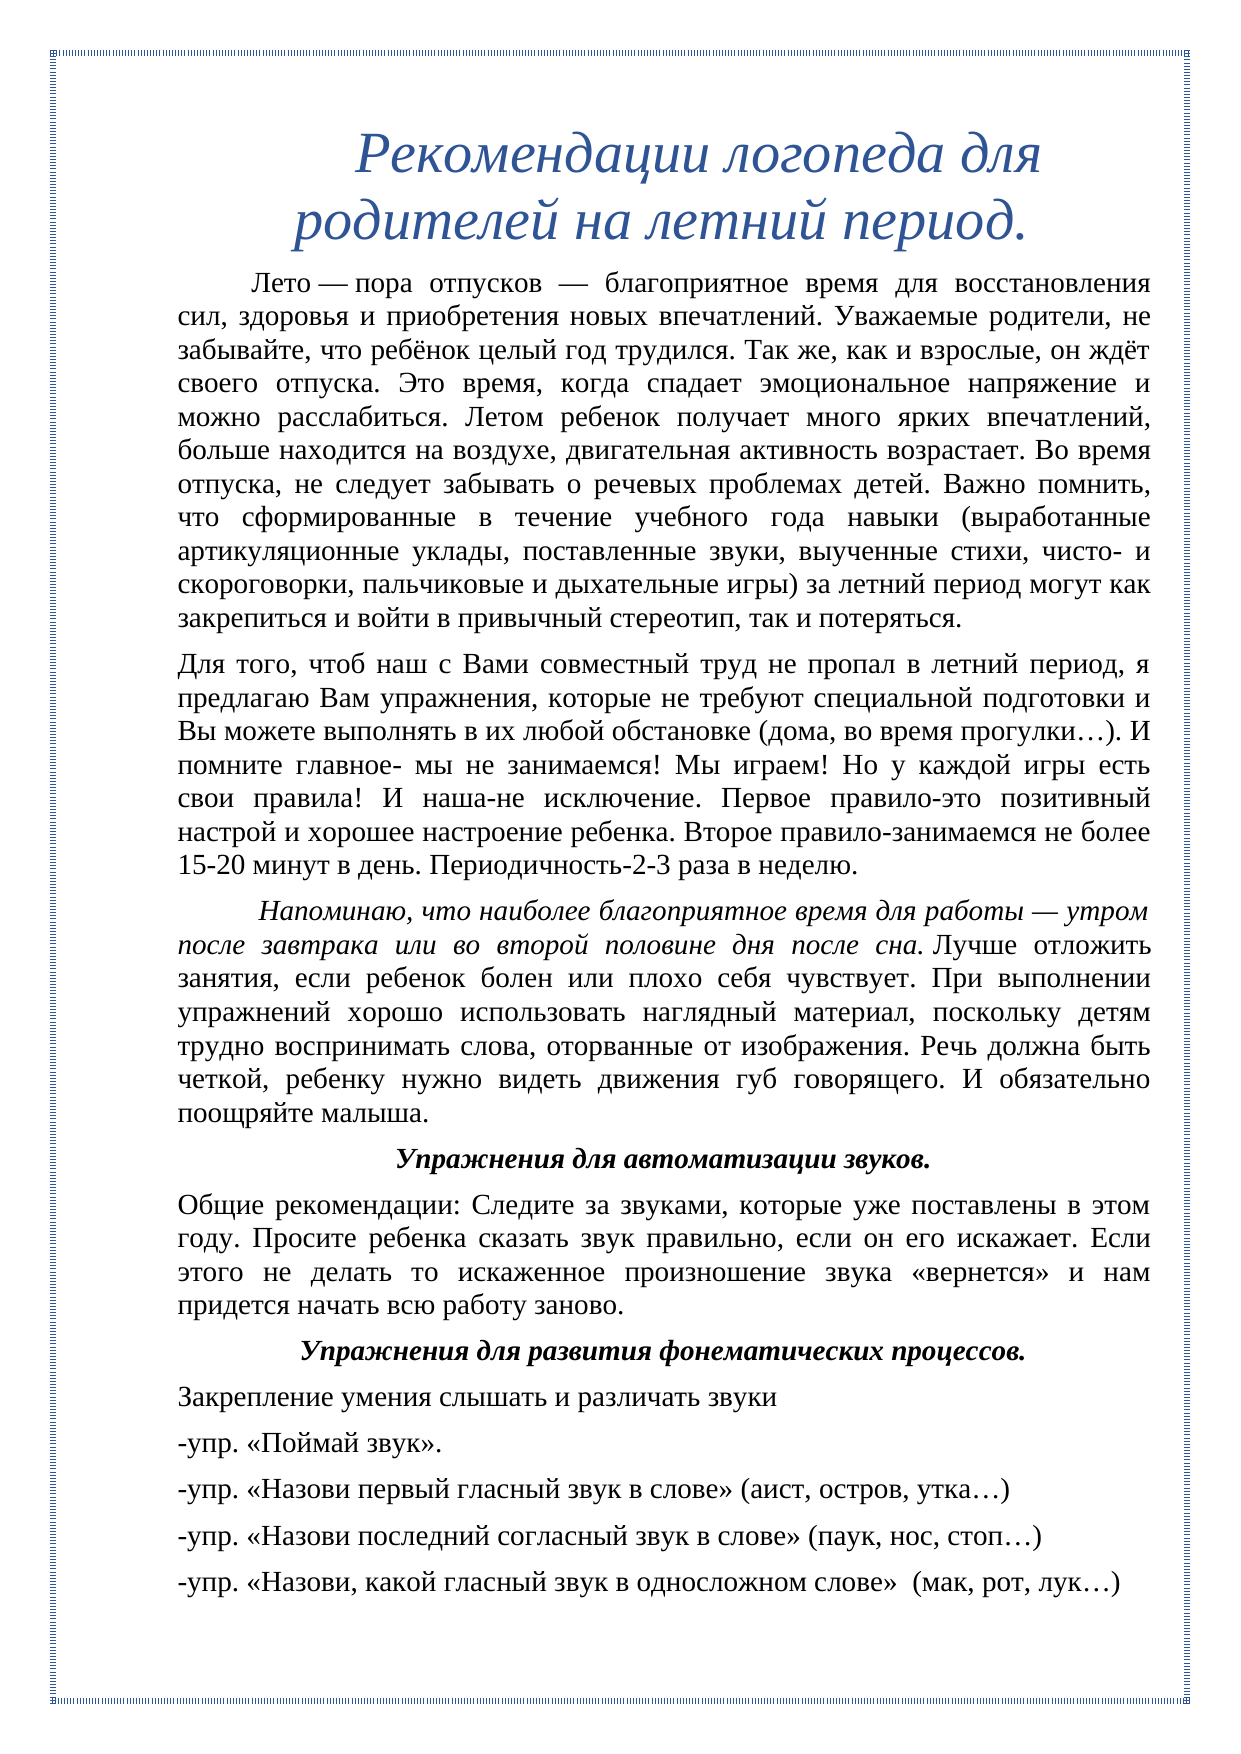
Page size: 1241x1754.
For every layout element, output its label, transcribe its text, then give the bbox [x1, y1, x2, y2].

text Напоминаю, что наиболее благоприятное время для работы — утром после завтрака или во второй половине дня после сна. Лучше отложить занятия, если ребенок болен или плохо себя чувствует. При выполнении упражнений хорошо использовать наглядный материал, поскольку детям трудно воспринимать слова, оторванные от изображения. Речь должна быть четкой, ребенку нужно видеть движения губ говорящего. И обязательно поощряйте малыша. [177, 893, 1152, 1128]
text -упр. «Назови, какой гласный звук в односложном слове» (мак, рот, лук…) [177, 1564, 1152, 1597]
text Для того, чтоб наш с Вами совместный труд не пропал в летний период, я предлагаю Вам упражнения, которые не требуют специальной подготовки и Вы можете выполнять в их любой обстановке (дома, во время прогулки…). И помните главное- мы не занимаемся! Мы играем! Но у каждой игры есть свои правила! И наша-не исключение. Первое правило-это позитивный настрой и хорошее настроение ребенка. Второе правило-занимаемся не более 15-20 минут в день. Периодичность-2-3 раза в неделю. [177, 646, 1152, 881]
text Упражнения для автоматизации звуков. [177, 1141, 1152, 1174]
text Упражнения для развития фонематических процессов. [177, 1333, 1152, 1367]
text -упр. «Назови первый гласный звук в слове» (аист, остров, утка…) [177, 1472, 1152, 1505]
text -упр. «Назови последний согласный звук в слове» (паук, нос, стоп…) [177, 1518, 1152, 1551]
text Лето — пора отпусков — благоприятное время для восстановления сил, здоровья и приобретения новых впечатлений. Уважаемые родители, не забывайте, что ребёнок целый год трудился. Так же, как и взрослые, он ждёт своего отпуска. Это время, когда спадает эмоциональное напряжение и можно расслабиться. Летом ребенок получает много ярких впечатлений, больше находится на воздухе, двигательная активность возрастает. Во время отпуска, не следует забывать о речевых проблемах детей. Важно помнить, что сформированные в течение учебного года навыки (выработанные артикуляционные уклады, поставленные звуки, выученные стихи, чисто- и скороговорки, пальчиковые и дыхательные игры) за летний период могут как закрепиться и войти в привычный стереотип, так и потеряться. [177, 265, 1152, 634]
text Рекомендации логопеда для родителей на летний период. [177, 118, 1152, 252]
text -упр. «Поймай звук». [177, 1426, 1152, 1459]
text Общие рекомендации: Следите за звуками, которые уже поставлены в этом году. Просите ребенка сказать звук правильно, если он его искажает. Если этого не делать то искаженное произношение звука «вернется» и нам придется начать всю работу заново. [177, 1187, 1152, 1321]
text Закрепление умения слышать и различать звуки [177, 1379, 1152, 1413]
